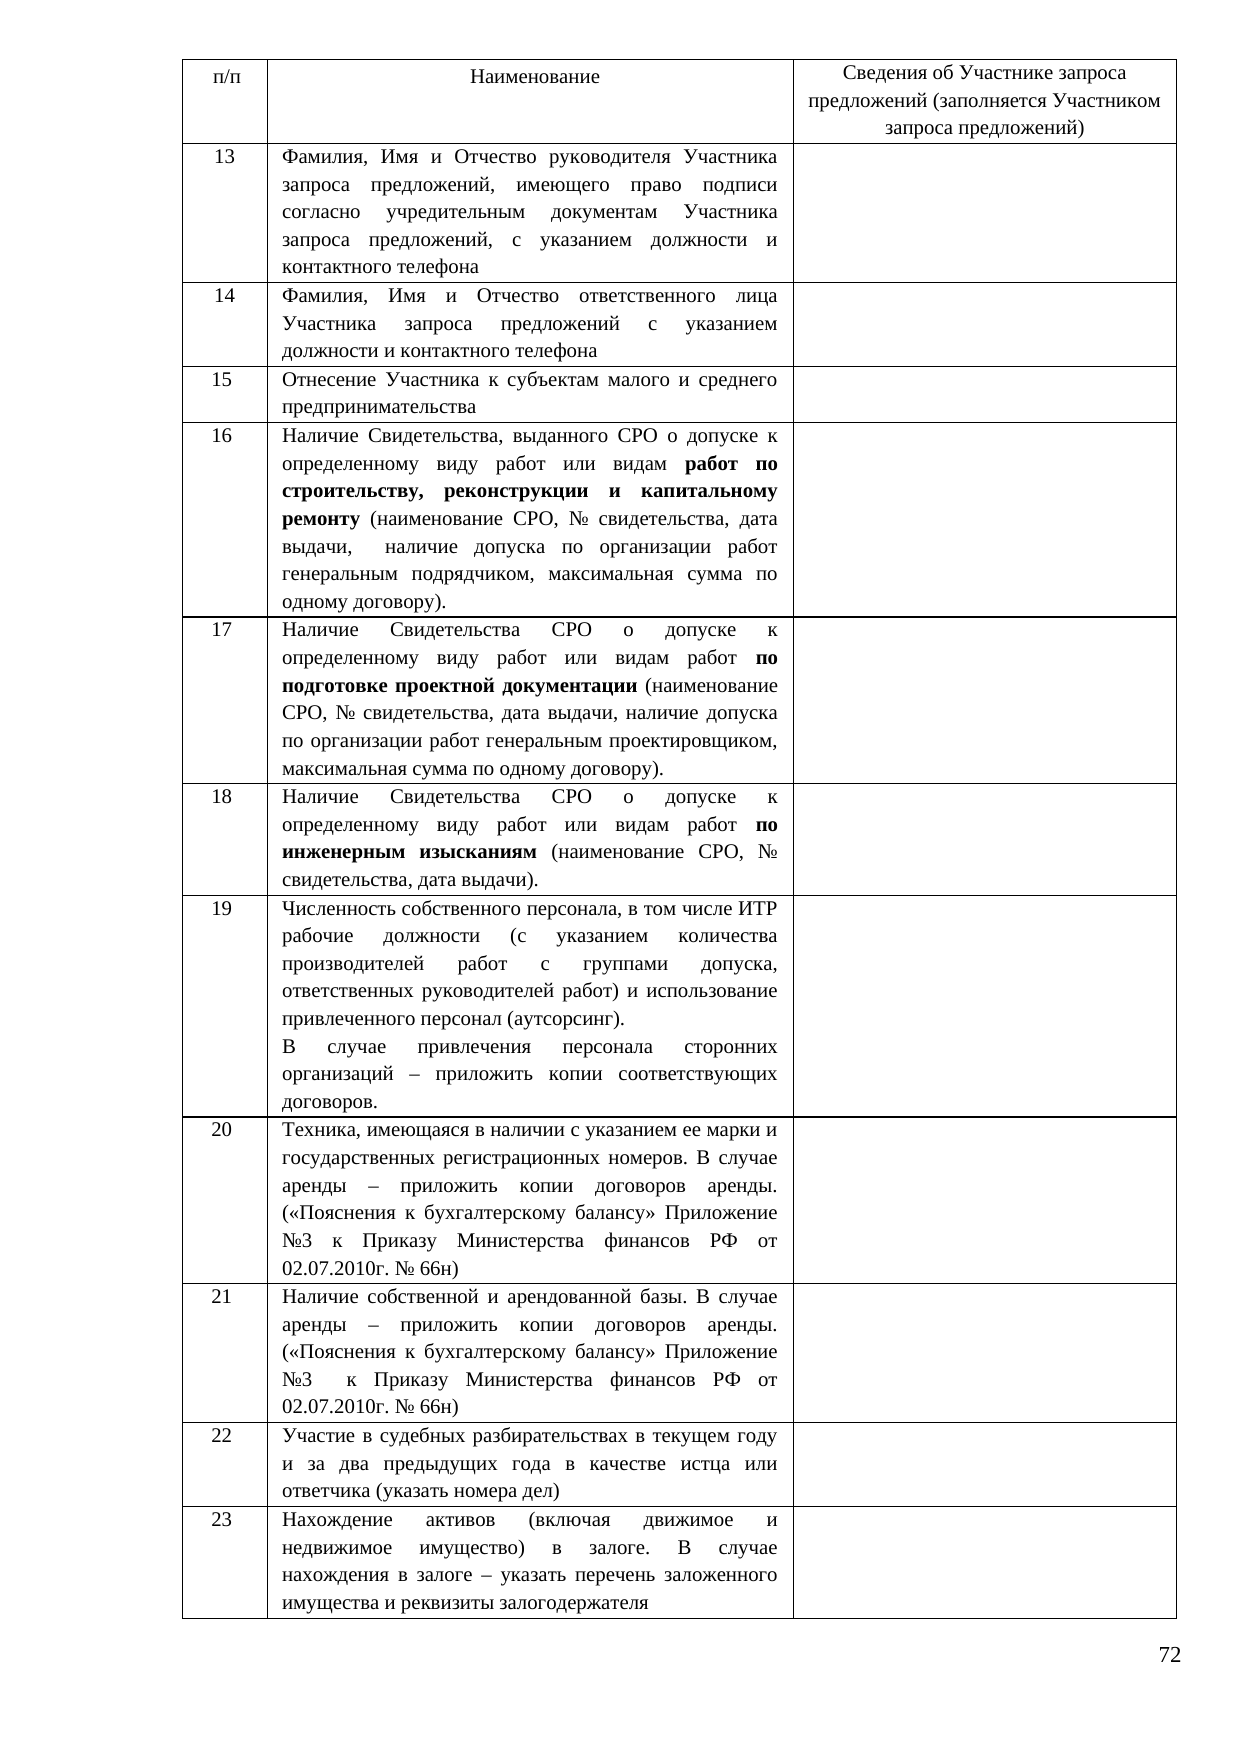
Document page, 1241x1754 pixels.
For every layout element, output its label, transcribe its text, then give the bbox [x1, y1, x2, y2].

table_cell Техника, имеющаяся в наличии с указанием ее марки и государственных регистрационных номеров. В случае аренды – приложить копии договоров аренды. («Пояснения к бухгалтерскому балансу» Приложение №3 к Приказу Министерства финансов РФ от 02.07.2010г. № 66н) [268, 1118, 793, 1283]
table_cell [794, 423, 1176, 616]
table_cell [794, 367, 1176, 422]
table_cell Отнесение Участника к субъектам малого и среднего предпринимательства [268, 367, 793, 422]
table_cell Наличие Свидетельства, выданного СРО о допуске к определенному виду работ или видам работ по строительству, реконструкции и капитальному ремонту (наименование СРО, № свидетельства, дата выдачи, наличие допуска по организации работ генеральным подрядчиком, максимальная сумма по одному договору). [268, 423, 793, 616]
table_cell [794, 1284, 1176, 1422]
table_cell 13 [183, 144, 267, 282]
table_cell 21 [183, 1284, 267, 1422]
table_cell Наличие собственной и арендованной базы. В случае аренды – приложить копии договоров аренды. («Пояснения к бухгалтерскому балансу» Приложение №3 к Приказу Министерства финансов РФ от 02.07.2010г. № 66н) [268, 1284, 793, 1422]
table_cell [794, 283, 1176, 366]
table_cell 19 [183, 896, 267, 1116]
table_cell [794, 1423, 1176, 1506]
table_cell [794, 618, 1176, 783]
table_cell Нахождение активов (включая движимое и недвижимое имущество) в залоге. В случае нахождения в залоге – указать перечень заложенного имущества и реквизиты залогодержателя [268, 1507, 793, 1617]
table_cell 17 [183, 618, 267, 783]
table_cell 16 [183, 423, 267, 616]
table_cell 20 [183, 1118, 267, 1283]
table_cell [794, 144, 1176, 282]
table_cell 23 [183, 1507, 267, 1617]
table_cell Наличие Свидетельства СРО о допуске к определенному виду работ или видам работ по инженерным изысканиям (наименование СРО, № свидетельства, дата выдачи). [268, 784, 793, 894]
table_cell 18 [183, 784, 267, 894]
table_cell Численность собственного персонала, в том числе ИТР рабочие должности (с указанием количества производителей работ с группами допуска, ответственных руководителей работ) и использование привлеченного персонал (аутсорсинг). В случае привлечения персонала сторонних организаций – приложить копии соответствующих договоров. [268, 896, 793, 1116]
table_cell [794, 784, 1176, 894]
table_cell Наличие Свидетельства СРО о допуске к определенному виду работ или видам работ по подготовке проектной документации (наименование СРО, № свидетельства, дата выдачи, наличие допуска по организации работ генеральным проектировщиком, максимальная сумма по одному договору). [268, 618, 793, 783]
table_cell Фамилия, Имя и Отчество ответственного лица Участника запроса предложений с указанием должности и контактного телефона [268, 283, 793, 366]
table_header п/п [183, 60, 267, 143]
table_header Сведения об Участнике запроса предложений (заполняется Участником запроса предложений) [794, 60, 1176, 143]
table_cell 15 [183, 367, 267, 422]
table_cell [794, 1118, 1176, 1283]
table_cell Фамилия, Имя и Отчество руководителя Участника запроса предложений, имеющего право подписи согласно учредительным документам Участника запроса предложений, с указанием должности и контактного телефона [268, 144, 793, 282]
table_cell [794, 1507, 1176, 1617]
table_cell Участие в судебных разбирательствах в текущем году и за два предыдущих года в качестве истца или ответчика (указать номера дел) [268, 1423, 793, 1506]
table_cell 14 [183, 283, 267, 366]
table_cell [794, 896, 1176, 1116]
table_cell 22 [183, 1423, 267, 1506]
table_header Наименование [268, 60, 793, 143]
